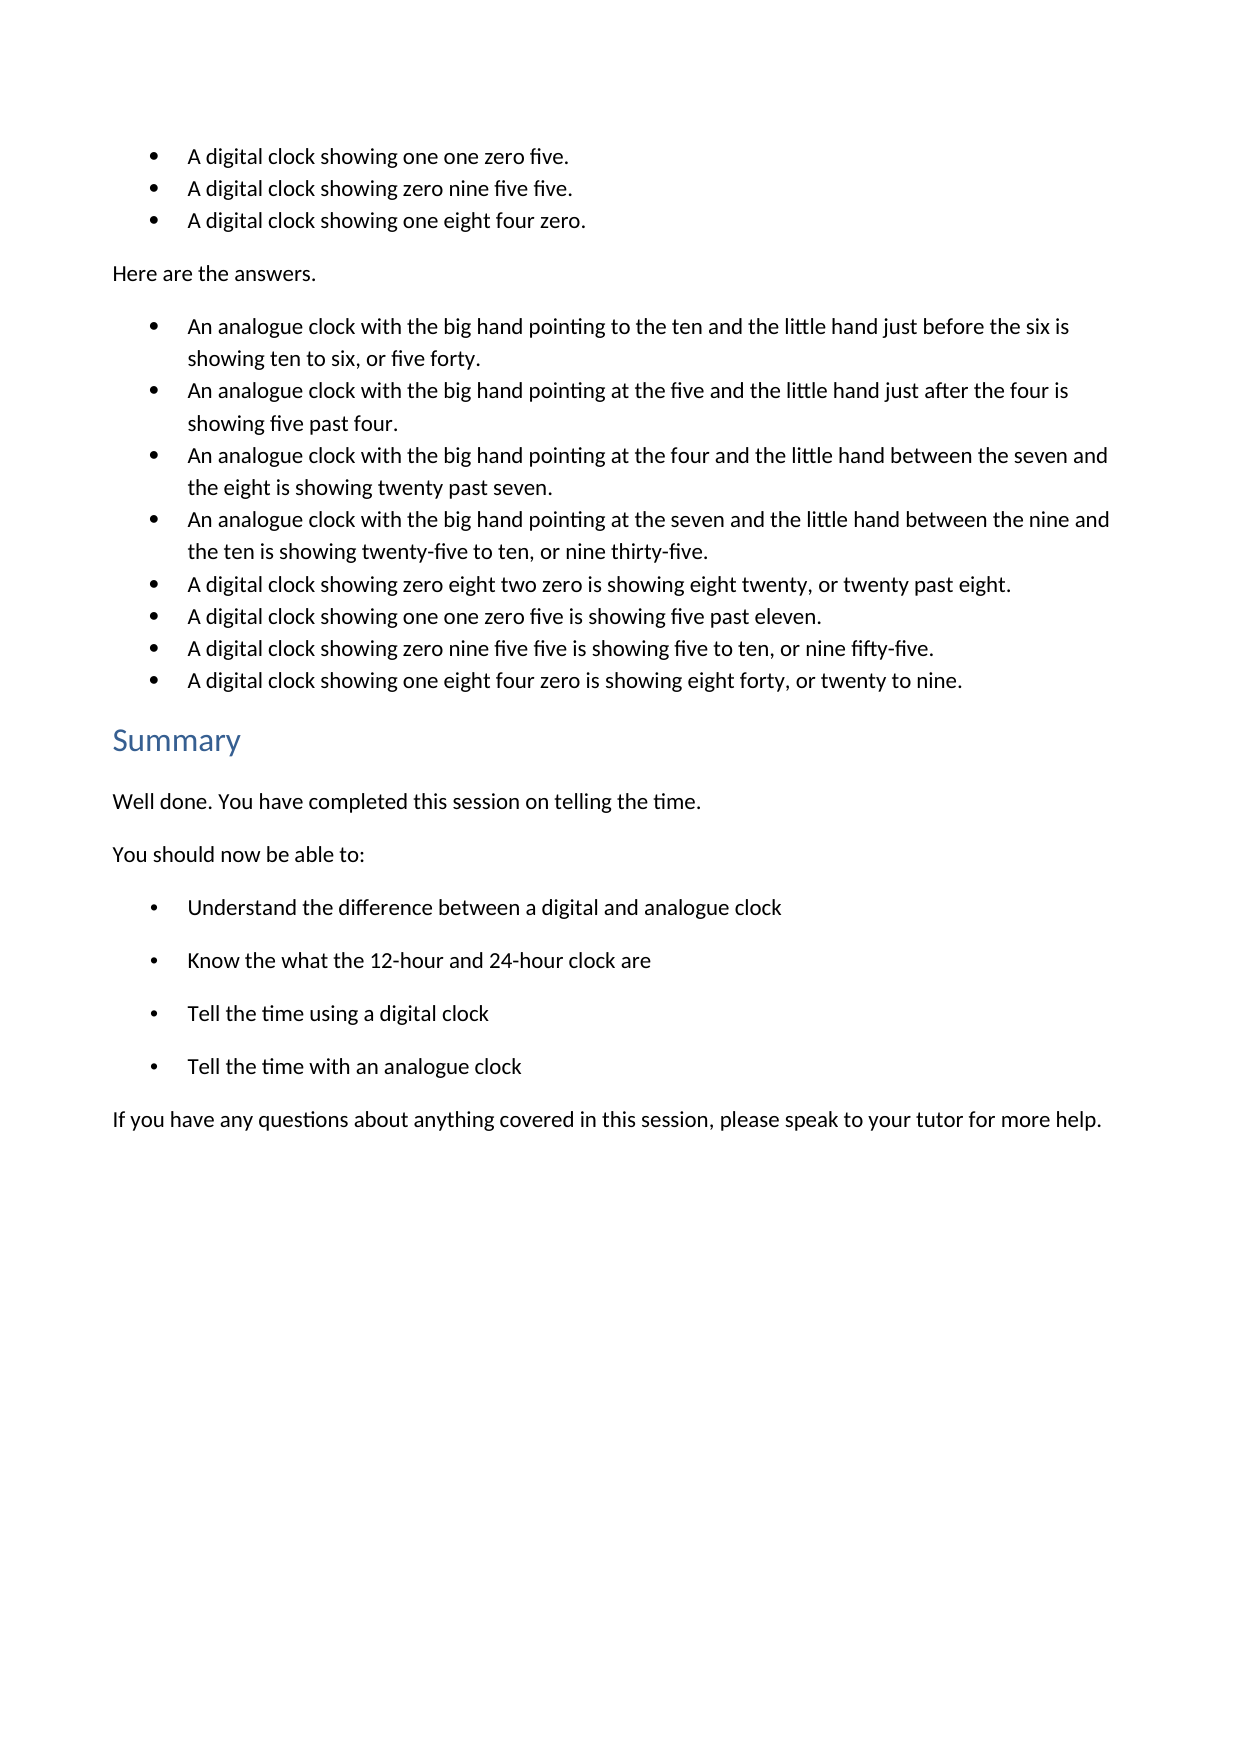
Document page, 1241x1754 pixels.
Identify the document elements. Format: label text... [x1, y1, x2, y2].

list A digital clock showing zero eight two zero is showing eight twenty, or twenty past eight. [150, 570, 1128, 598]
list An analogue clock with the big hand pointing at the four and the little hand between the seven and the eight is showing twenty past seven. [150, 441, 1128, 501]
list Know the what the 12-hour and 24-hour clock are [150, 946, 1128, 974]
text Here are the answers. [112, 259, 1128, 287]
list A digital clock showing one eight four zero is showing eight forty, or twenty to nine. [150, 666, 1128, 694]
list An analogue clock with the big hand pointing at the seven and the little hand between the nine and the ten is showing twenty-five to ten, or nine thirty-five. [150, 505, 1128, 566]
list Tell the time using a digital clock [150, 999, 1128, 1027]
list A digital clock showing zero nine five five. [150, 174, 1128, 202]
list Tell the time with an analogue clock [150, 1052, 1128, 1080]
list A digital clock showing one one zero five. [150, 142, 1128, 170]
text Well done. You have completed this session on telling the time. [112, 787, 1128, 815]
list An analogue clock with the big hand pointing at the five and the little hand just after the four is showing five past four. [150, 377, 1128, 437]
list An analogue clock with the big hand pointing to the ten and the little hand just before the six is showing ten to six, or five forty. [150, 312, 1128, 372]
list A digital clock showing one one zero five is showing five past eleven. [150, 602, 1128, 630]
list A digital clock showing zero nine five five is showing five to ten, or nine fifty-five. [150, 634, 1128, 662]
text You should now be able to: [112, 840, 1128, 868]
list Understand the difference between a digital and analogue clock [150, 893, 1128, 921]
list A digital clock showing one eight four zero. [150, 206, 1128, 234]
text If you have any questions about anything covered in this session, please speak to your tutor for more help. [112, 1105, 1128, 1133]
text Summary [112, 719, 1128, 760]
